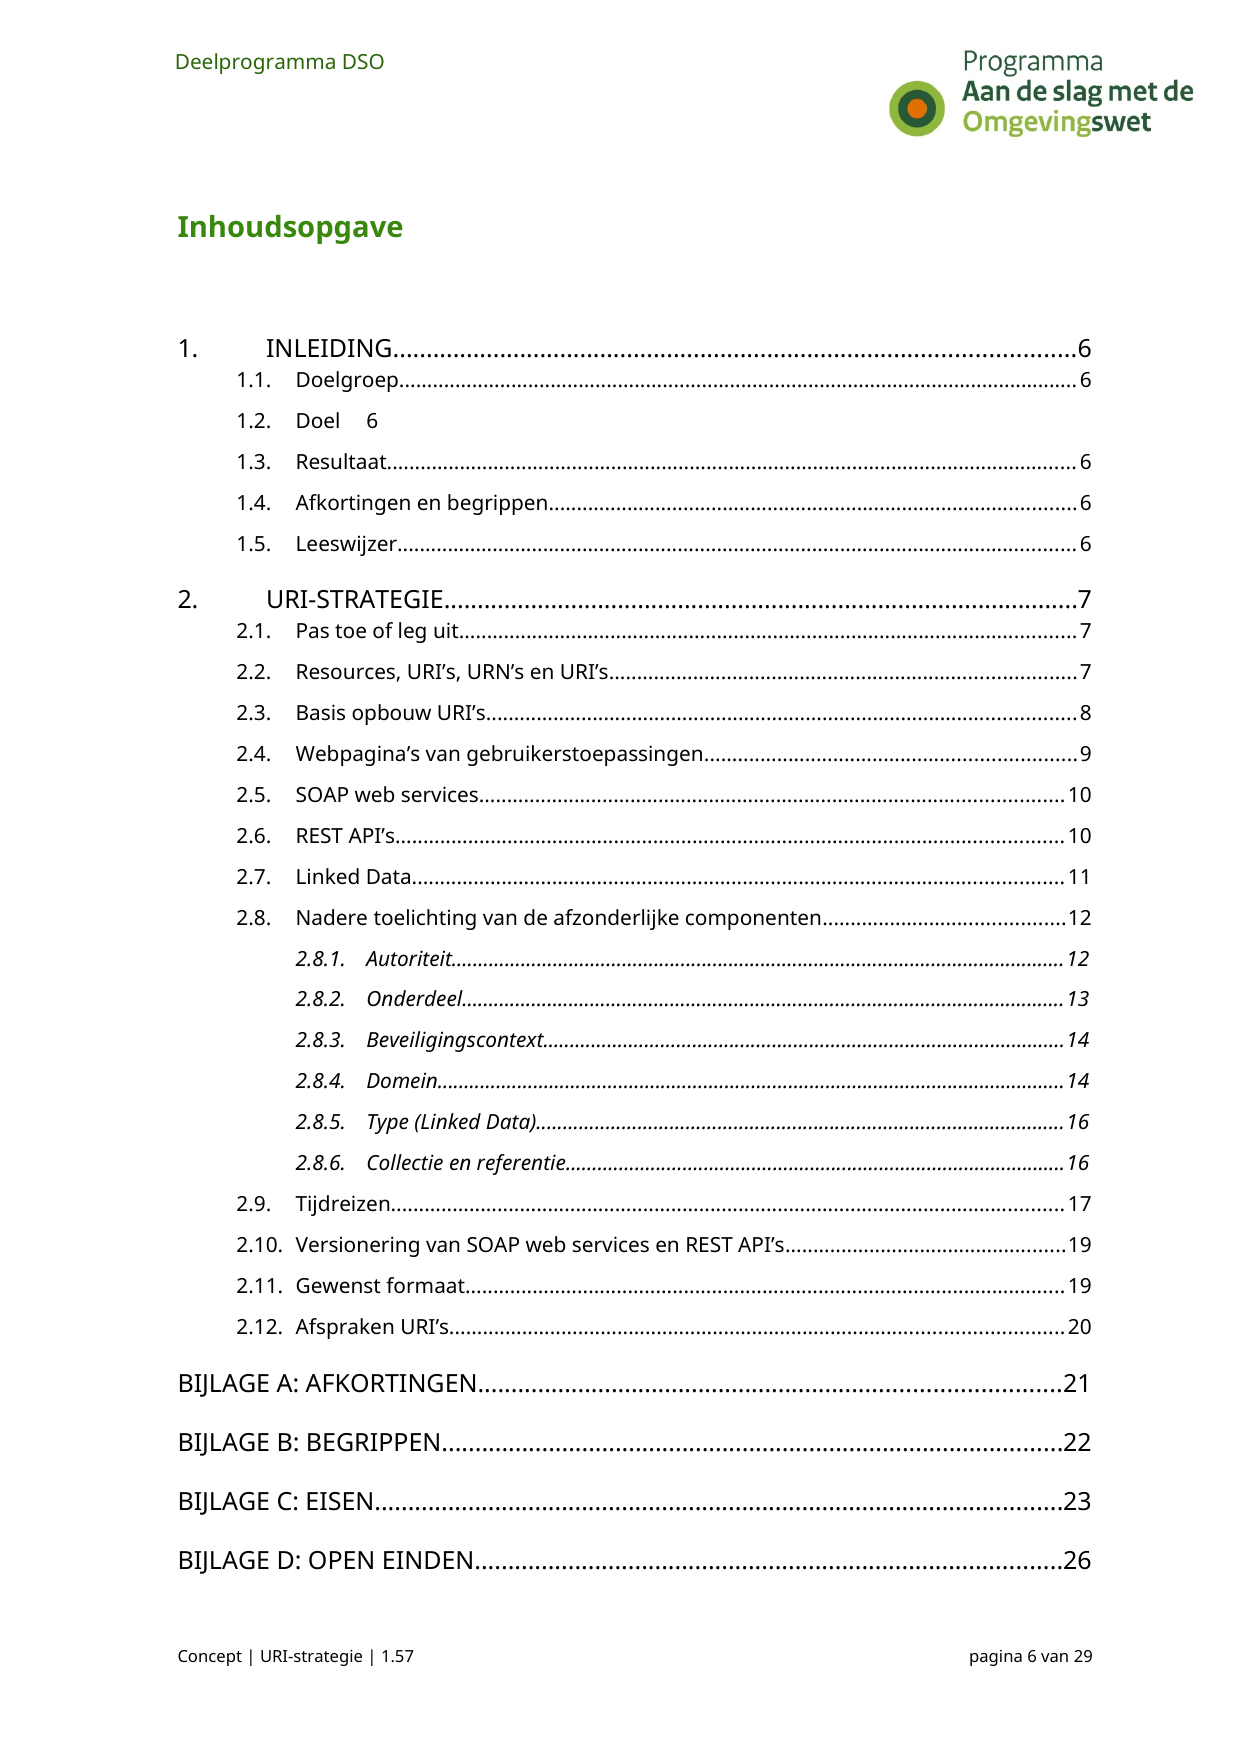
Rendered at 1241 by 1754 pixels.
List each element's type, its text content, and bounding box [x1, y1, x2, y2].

text 2.8.2. Onderdeel 13 [295, 984, 1092, 1013]
text Bijlage B: Begrippen 22 [177, 1424, 1092, 1459]
text Bijlage D: Open Einden 26 [177, 1543, 1092, 1577]
text 2.10. Versionering van SOAP web services en REST API’s 19 [236, 1230, 1092, 1259]
subtitle Inhoudsopgave [177, 207, 1092, 246]
text 2.8.1. Autoriteit 12 [295, 944, 1092, 972]
text 1.4. Afkortingen en begrippen 6 [236, 488, 1092, 516]
text 1.3. Resultaat 6 [236, 447, 1092, 475]
text 2.6. REST API’s 10 [236, 821, 1092, 849]
text 2. URI-strategie 7 [177, 582, 1092, 616]
text 1.5. Leeswijzer 6 [236, 529, 1092, 557]
text 2.2. Resources, URI’s, URN’s en URI’s 7 [236, 657, 1092, 686]
text 2.7. Linked Data 11 [236, 862, 1092, 890]
text Bijlage A: Afkortingen 21 [177, 1366, 1092, 1399]
text 1.1. Doelgroep 6 [236, 365, 1092, 393]
text 2.8. Nadere toelichting van de afzonderlijke componenten 12 [236, 903, 1092, 931]
picture [866, 27, 1219, 160]
text 2.5. SOAP web services 10 [236, 780, 1092, 808]
text 1.2. Doel 6 [236, 406, 1092, 434]
text 2.9. Tijdreizen 17 [236, 1189, 1092, 1218]
text 2.1. Pas toe of leg uit 7 [236, 616, 1092, 644]
text 1. Inleiding 6 [177, 331, 1092, 365]
text 2.8.3. Beveiligingscontext 14 [295, 1026, 1092, 1054]
text 2.4. Webpagina’s van gebruikerstoepassingen 9 [236, 739, 1092, 767]
text 2.8.4. Domein 14 [295, 1066, 1092, 1095]
text 2.8.6. Collectie en referentie 16 [295, 1148, 1092, 1177]
text Bijlage C: Eisen 23 [177, 1484, 1092, 1518]
text 2.8.5. Type (Linked Data) 16 [295, 1107, 1092, 1136]
text 2.3. Basis opbouw URI’s 8 [236, 698, 1092, 726]
text 2.11. Gewenst formaat 19 [236, 1271, 1092, 1299]
text 2.12. Afspraken URI’s 20 [236, 1312, 1092, 1341]
